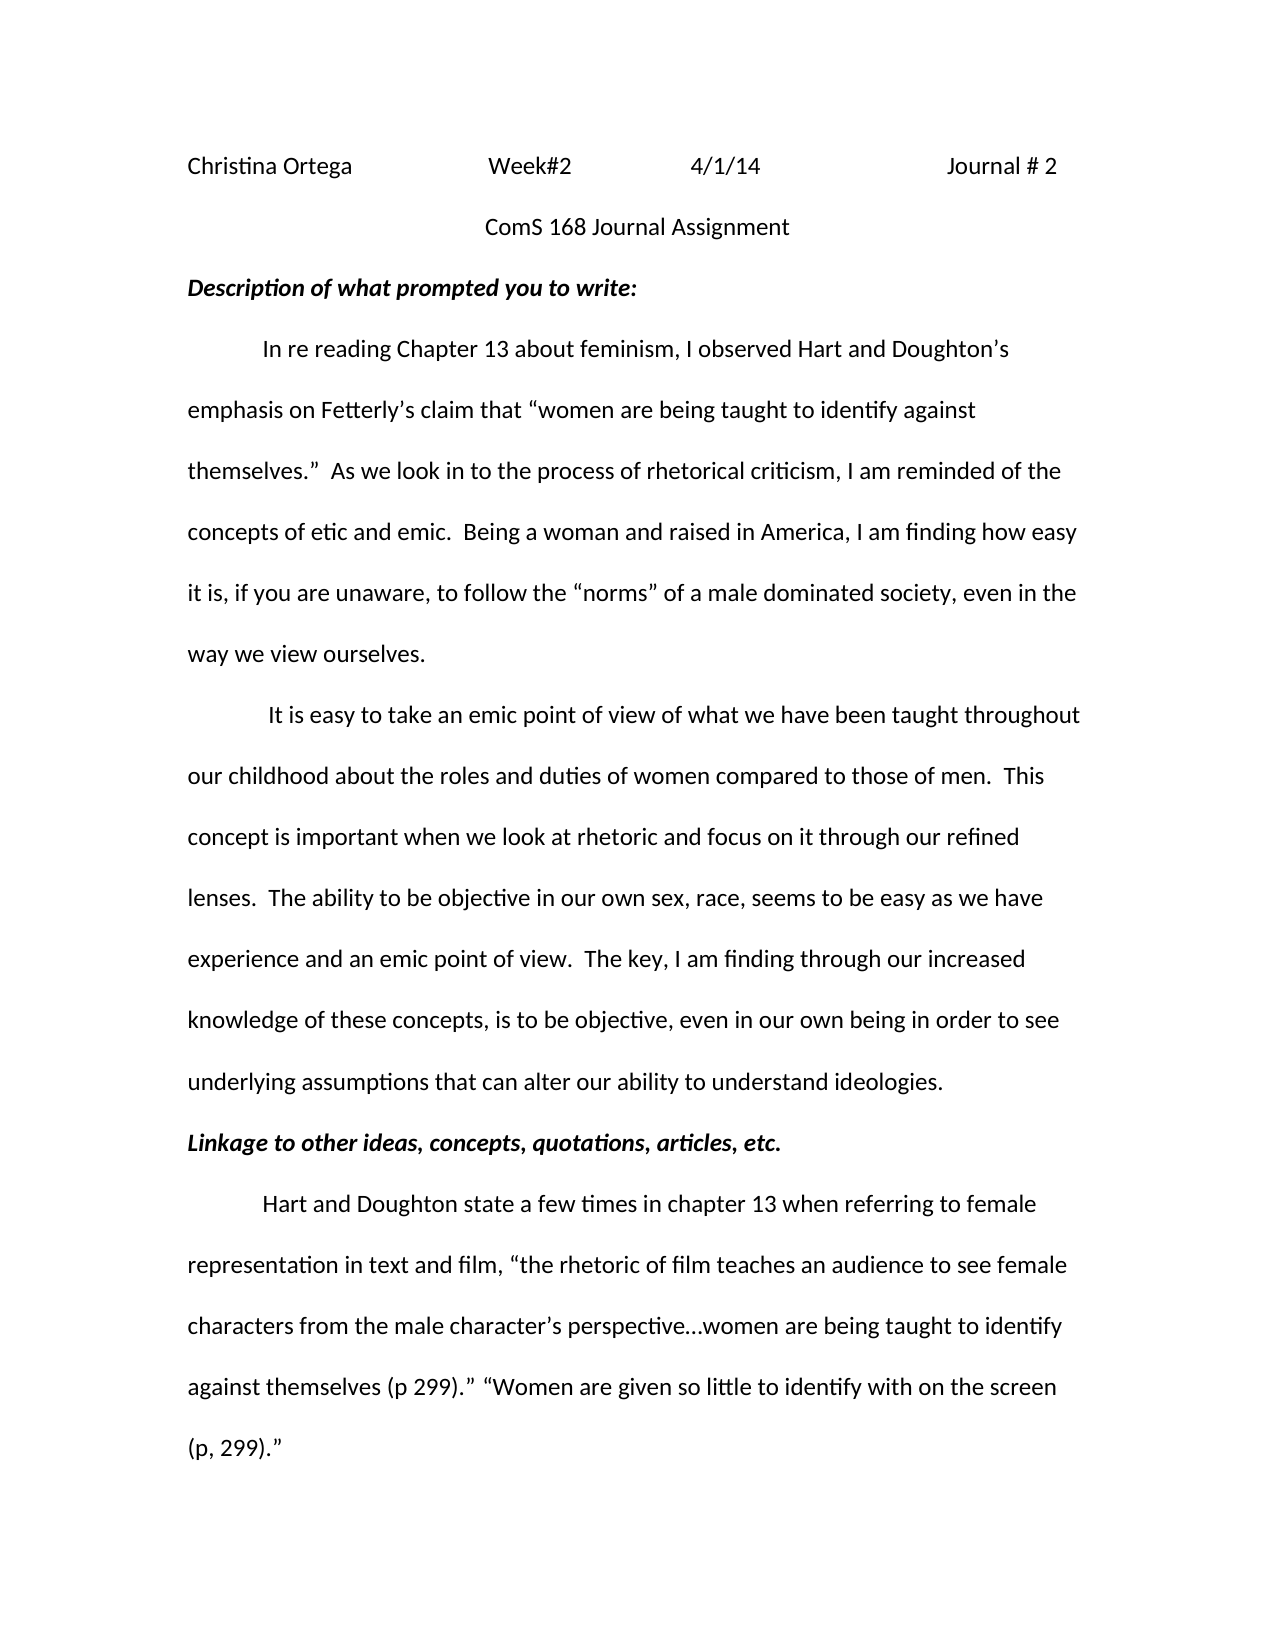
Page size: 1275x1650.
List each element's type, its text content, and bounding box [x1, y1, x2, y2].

text Linkage to other ideas, concepts, quotations, articles, etc. [187, 1127, 1087, 1157]
text Description of what prompted you to write: [187, 272, 1087, 303]
text Hart and Doughton state a few times in chapter 13 when referring to female representation in text and film, “the rhetoric of film teaches an audience to see female characters from the male character’s perspective…women are being taught to identify against themselves (p 299).” “Women are given so little to identify with on the screen (p, 299).” [187, 1188, 1087, 1462]
text Christina Ortega Week#2 4/1/14 Journal # 2 [187, 150, 1087, 181]
text In re reading Chapter 13 about feminism, I observed Hart and Doughton’s emphasis on Fetterly’s claim that “women are being taught to identify against themselves.” As we look in to the process of rhetorical criticism, I am reminded of the concepts of etic and emic. Being a woman and raised in America, I am finding how easy it is, if you are unaware, to follow the “norms” of a male dominated society, even in the way we view ourselves. [187, 333, 1087, 669]
text It is easy to take an emic point of view of what we have been taught throughout our childhood about the roles and duties of women compared to those of men. This concept is important when we look at rhetoric and focus on it through our refined lenses. The ability to be objective in our own sex, race, seems to be easy as we have experience and an emic point of view. The key, I am finding through our increased knowledge of these concepts, is to be objective, even in our own being in order to see underlying assumptions that can alter our ability to understand ideologies. [187, 699, 1087, 1096]
text ComS 168 Journal Assignment [187, 211, 1087, 242]
